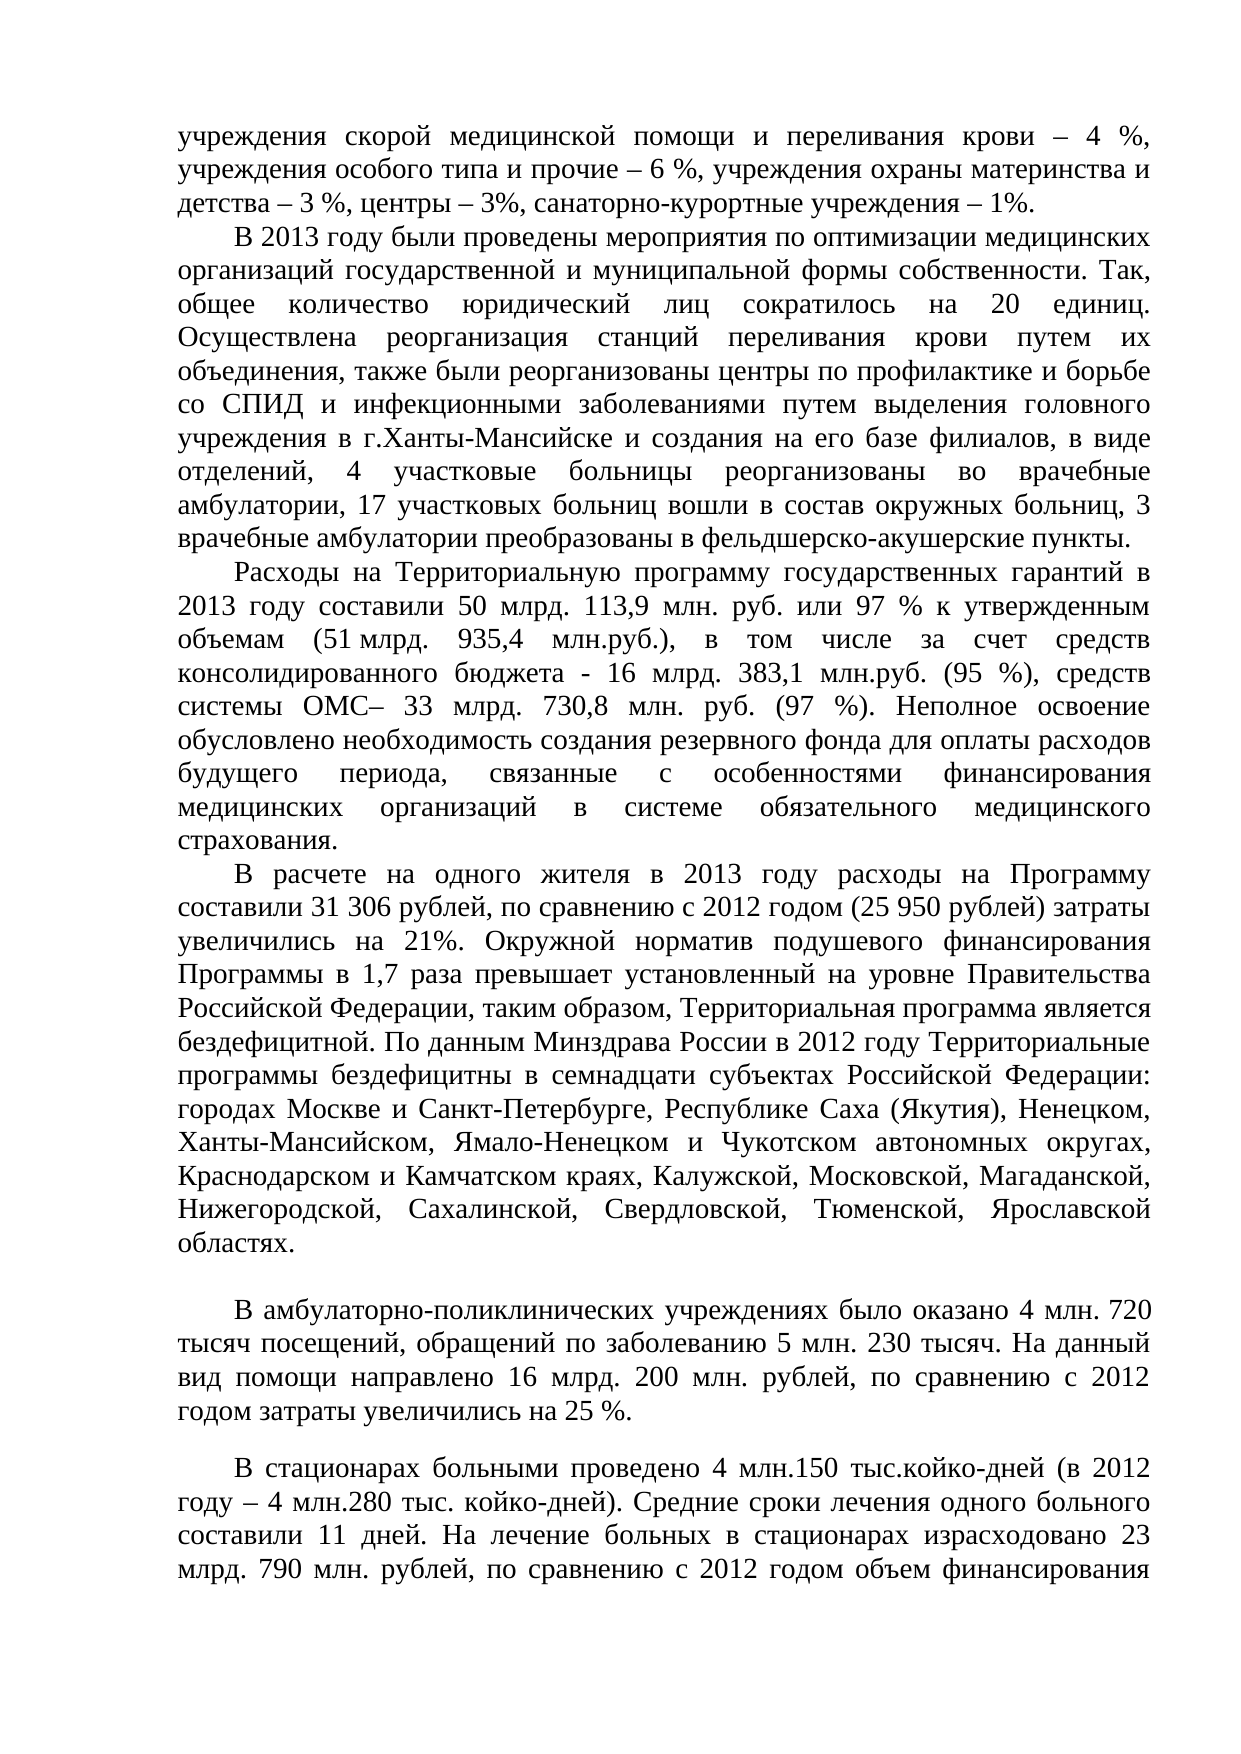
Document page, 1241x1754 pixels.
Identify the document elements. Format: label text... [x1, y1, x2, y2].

text В амбулаторно-поликлинических учреждениях было оказано 4 млн. 720 тысяч посещений, обращений по заболеванию 5 млн. 230 тысяч. На данный вид помощи направлено 16 млрд. 200 млн. рублей, по сравнению с 2012 годом затраты увеличились на 25 %. [177, 1292, 1152, 1426]
text В 2013 году были проведены мероприятия по оптимизации медицинских организаций государственной и муниципальной формы собственности. Так, общее количество юридический лиц сократилось на 20 единиц. Осуществлена реорганизация станций переливания крови путем их объединения, также были реорганизованы центры по профилактике и борьбе со СПИД и инфекционными заболеваниями путем выделения головного учреждения в г.Ханты-Мансийске и создания на его базе филиалов, в виде отделений, 4 участковые больницы реорганизованы во врачебные амбулатории, 17 участковых больниц вошли в состав окружных больниц, 3 врачебные амбулатории преобразованы в фельдшерско-акушерские пункты. [177, 219, 1152, 554]
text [177, 1450, 1152, 1584]
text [177, 118, 1152, 219]
text В расчете на одного жителя в 2013 году расходы на Программу составили 31 306 рублей, по сравнению с 2012 годом (25 950 рублей) затраты увеличились на 21%. Окружной норматив подушевого финансирования Программы в 1,7 раза превышает установленный на уровне Правительства Российской Федерации, таким образом, Территориальная программа является бездефицитной. По данным Минздрава России в 2012 году Территориальные программы бездефицитны в семнадцати субъектах Российской Федерации: городах Москве и Санкт-Петербурге, Республике Саха (Якутия), Ненецком, Ханты-Мансийском, Ямало-Ненецком и Чукотском автономных округах, Краснодарском и Камчатском краях, Калужской, Московской, Магаданской, Нижегородской, Сахалинской, Свердловской, Тюменской, Ярославской областях. [177, 856, 1152, 1258]
text Расходы на Территориальную программу государственных гарантий в 2013 году составили 50 млрд. 113,9 млн. руб. или 97 % к утвержденным объемам (51 млрд. 935,4 млн.руб.), в том числе за счет средств консолидированного бюджета - 16 млрд. 383,1 млн.руб. (95 %), средств системы ОМС– 33 млрд. 730,8 млн. руб. (97 %). Неполное освоение обусловлено необходимость создания резервного фонда для оплаты расходов будущего периода, связанные с особенностями финансирования медицинских организаций в системе обязательного медицинского страхования. [177, 554, 1152, 856]
